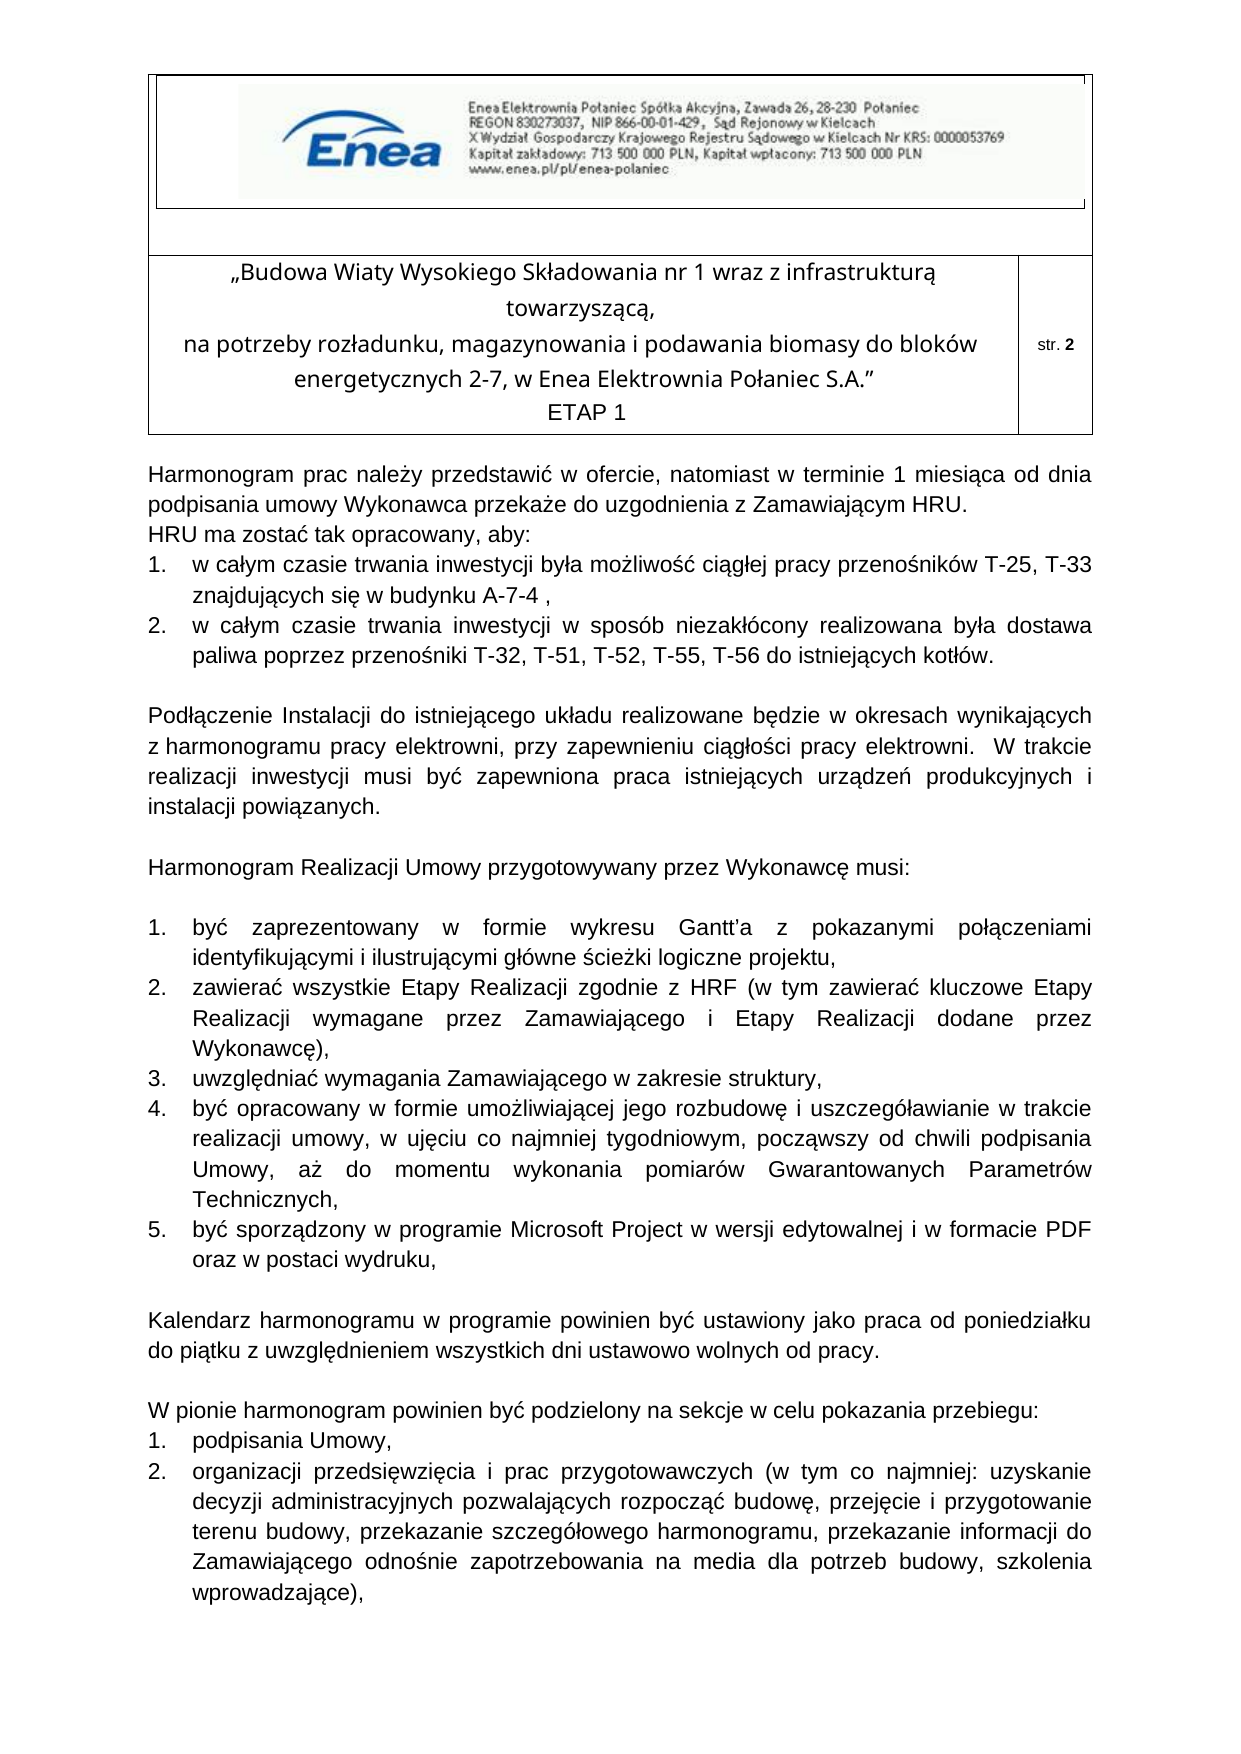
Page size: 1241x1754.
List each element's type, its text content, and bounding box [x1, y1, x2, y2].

text Harmonogram Realizacji Umowy przygotowywany przez Wykonawcę musi: [148, 853, 1093, 880]
list organizacji przedsięwzięcia i prac przygotowawczych (w tym co najmniej: uzyskanie decyzji administracyjnych pozwalających rozpocząć budowę, przejęcie i przygotowanie terenu budowy, przekazanie szczegółowego harmonogramu, przekazanie informacji do Zamawiającego odnośnie zapotrzebowania na media dla potrzeb budowy, szkolenia wprowadzające), [148, 1458, 1093, 1605]
text Harmonogram prac należy przedstawić w ofercie, natomiast w terminie 1 miesiąca od dnia podpisania umowy Wykonawca przekaże do uzgodnienia z Zamawiającym HRU. [148, 461, 1093, 517]
list uwzględniać wymagania Zamawiającego w zakresie struktury, [148, 1065, 1093, 1091]
text Kalendarz harmonogramu w programie powinien być ustawiony jako praca od poniedziałku do piątku z uwzględnieniem wszystkich dni ustawowo wolnych od pracy. [148, 1307, 1093, 1363]
list w całym czasie trwania inwestycji w sposób niezakłócony realizowana była dostawa paliwa poprzez przenośniki T-32, T-51, T-52, T-55, T-56 do istniejących kotłów. [148, 612, 1093, 668]
list zawierać wszystkie Etapy Realizacji zgodnie z HRF (w tym zawierać kluczowe Etapy Realizacji wymagane przez Zamawiającego i Etapy Realizacji dodane przez Wykonawcę), [148, 974, 1093, 1061]
text W pionie harmonogram powinien być podzielony na sekcje w celu pokazania przebiegu: [148, 1397, 1093, 1424]
list być sporządzony w programie Microsoft Project w wersji edytowalnej i w formacie PDF oraz w postaci wydruku, [148, 1216, 1093, 1273]
list być opracowany w formie umożliwiającej jego rozbudowę i uszczegóławianie w trakcie realizacji umowy, w ujęciu co najmniej tygodniowym, począwszy od chwili podpisania Umowy, aż do momentu wykonania pomiarów Gwarantowanych Parametrów Technicznych, [148, 1095, 1093, 1212]
list być zaprezentowany w formie wykresu Gantt’a z pokazanymi połączeniami identyfikującymi i ilustrującymi główne ścieżki logiczne projektu, [148, 914, 1093, 971]
text Podłączenie Instalacji do istniejącego układu realizowane będzie w okresach wynikających z harmonogramu pracy elektrowni, przy zapewnieniu ciągłości pracy elektrowni. W trakcie realizacji inwestycji musi być zapewniona praca istniejących urządzeń produkcyjnych i instalacji powiązanych. [148, 702, 1093, 819]
list podpisania Umowy, [148, 1427, 1093, 1454]
list w całym czasie trwania inwestycji była możliwość ciągłej pracy przenośników T-25, T-33 znajdujących się w budynku A-7-4 , [148, 551, 1093, 608]
picture [238, 84, 1085, 199]
text HRU ma zostać tak opracowany, aby: [148, 521, 1093, 548]
